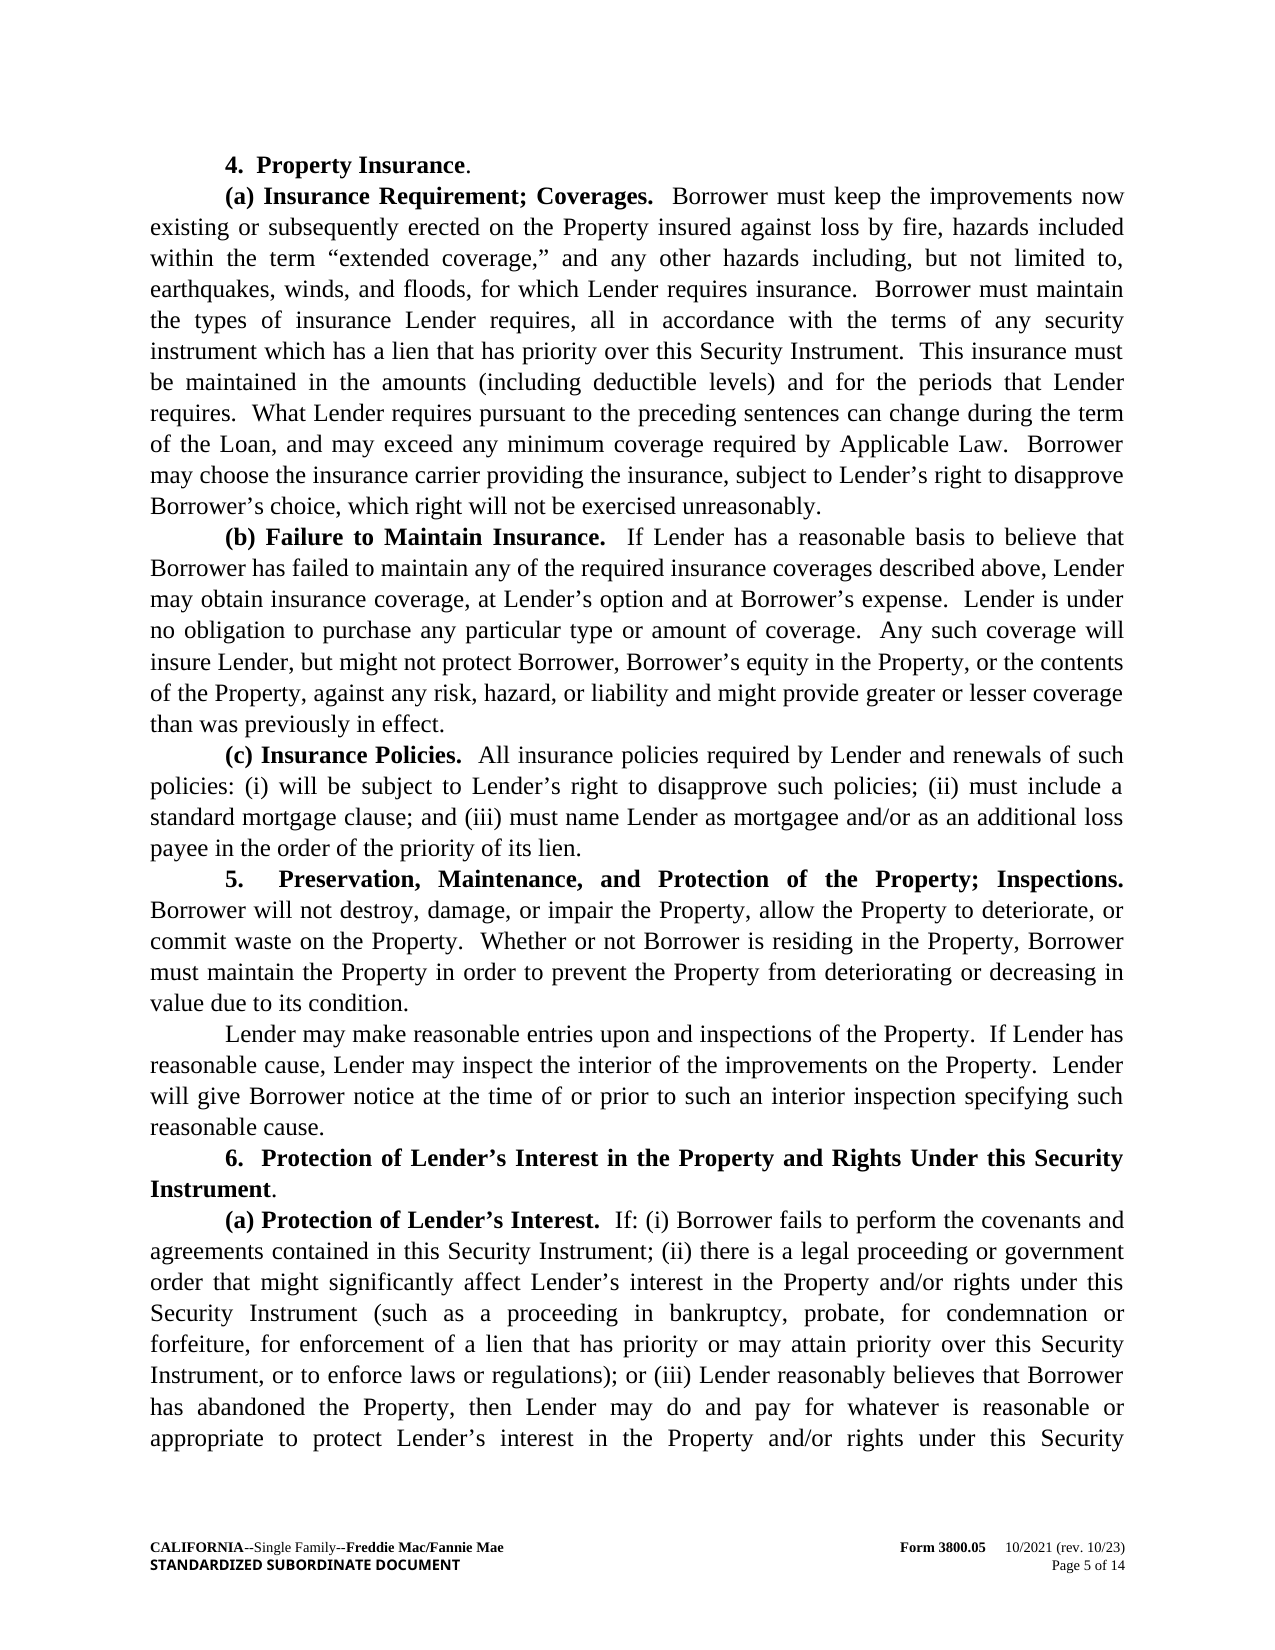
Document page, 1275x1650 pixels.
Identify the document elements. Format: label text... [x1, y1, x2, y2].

text (c) Insurance Policies. All insurance policies required by Lender and renewals of such policies: (i) will be subject to Lender’s right to disapprove such policies; (ii) must include a standard mortgage clause; and (iii) must name Lender as mortgagee and/or as an additional loss payee in the order of the priority of its lien. [150, 740, 1125, 862]
text 6. Protection of Lender’s Interest in the Property and Rights Under this Security Instrument. [150, 1143, 1125, 1203]
text 5. Preservation, Maintenance, and Protection of the Property; Inspections. Borrower will not destroy, damage, or impair the Property, allow the Property to deteriorate, or commit waste on the Property. Whether or not Borrower is residing in the Property, Borrower must maintain the Property in order to prevent the Property from deteriorating or decreasing in value due to its condition. [150, 864, 1125, 1017]
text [150, 1205, 1125, 1451]
text 4. Property Insurance. [150, 150, 1125, 179]
text Lender may make reasonable entries upon and inspections of the Property. If Lender has reasonable cause, Lender may inspect the interior of the improvements on the Property. Lender will give Borrower notice at the time of or prior to such an interior inspection specifying such reasonable cause. [150, 1019, 1125, 1141]
text (b) Failure to Maintain Insurance. If Lender has a reasonable basis to believe that Borrower has failed to maintain any of the required insurance coverages described above, Lender may obtain insurance coverage, at Lender’s option and at Borrower’s expense. Lender is under no obligation to purchase any particular type or amount of coverage. Any such coverage will insure Lender, but might not protect Borrower, Borrower’s equity in the Property, or the contents of the Property, against any risk, hazard, or liability and might provide greater or lesser coverage than was previously in effect. [150, 522, 1125, 737]
text (a) Insurance Requirement; Coverages. Borrower must keep the improvements now existing or subsequently erected on the Property insured against loss by fire, hazards included within the term “extended coverage,” and any other hazards including, but not limited to, earthquakes, winds, and floods, for which Lender requires insurance. Borrower must maintain the types of insurance Lender requires, all in accordance with the terms of any security instrument which has a lien that has priority over this Security Instrument. This insurance must be maintained in the amounts (including deductible levels) and for the periods that Lender requires. What Lender requires pursuant to the preceding sentences can change during the term of the Loan, and may exceed any minimum coverage required by Applicable Law. Borrower may choose the insurance carrier providing the insurance, subject to Lender’s right to disapprove Borrower’s choice, which right will not be exercised unreasonably. [150, 181, 1125, 520]
